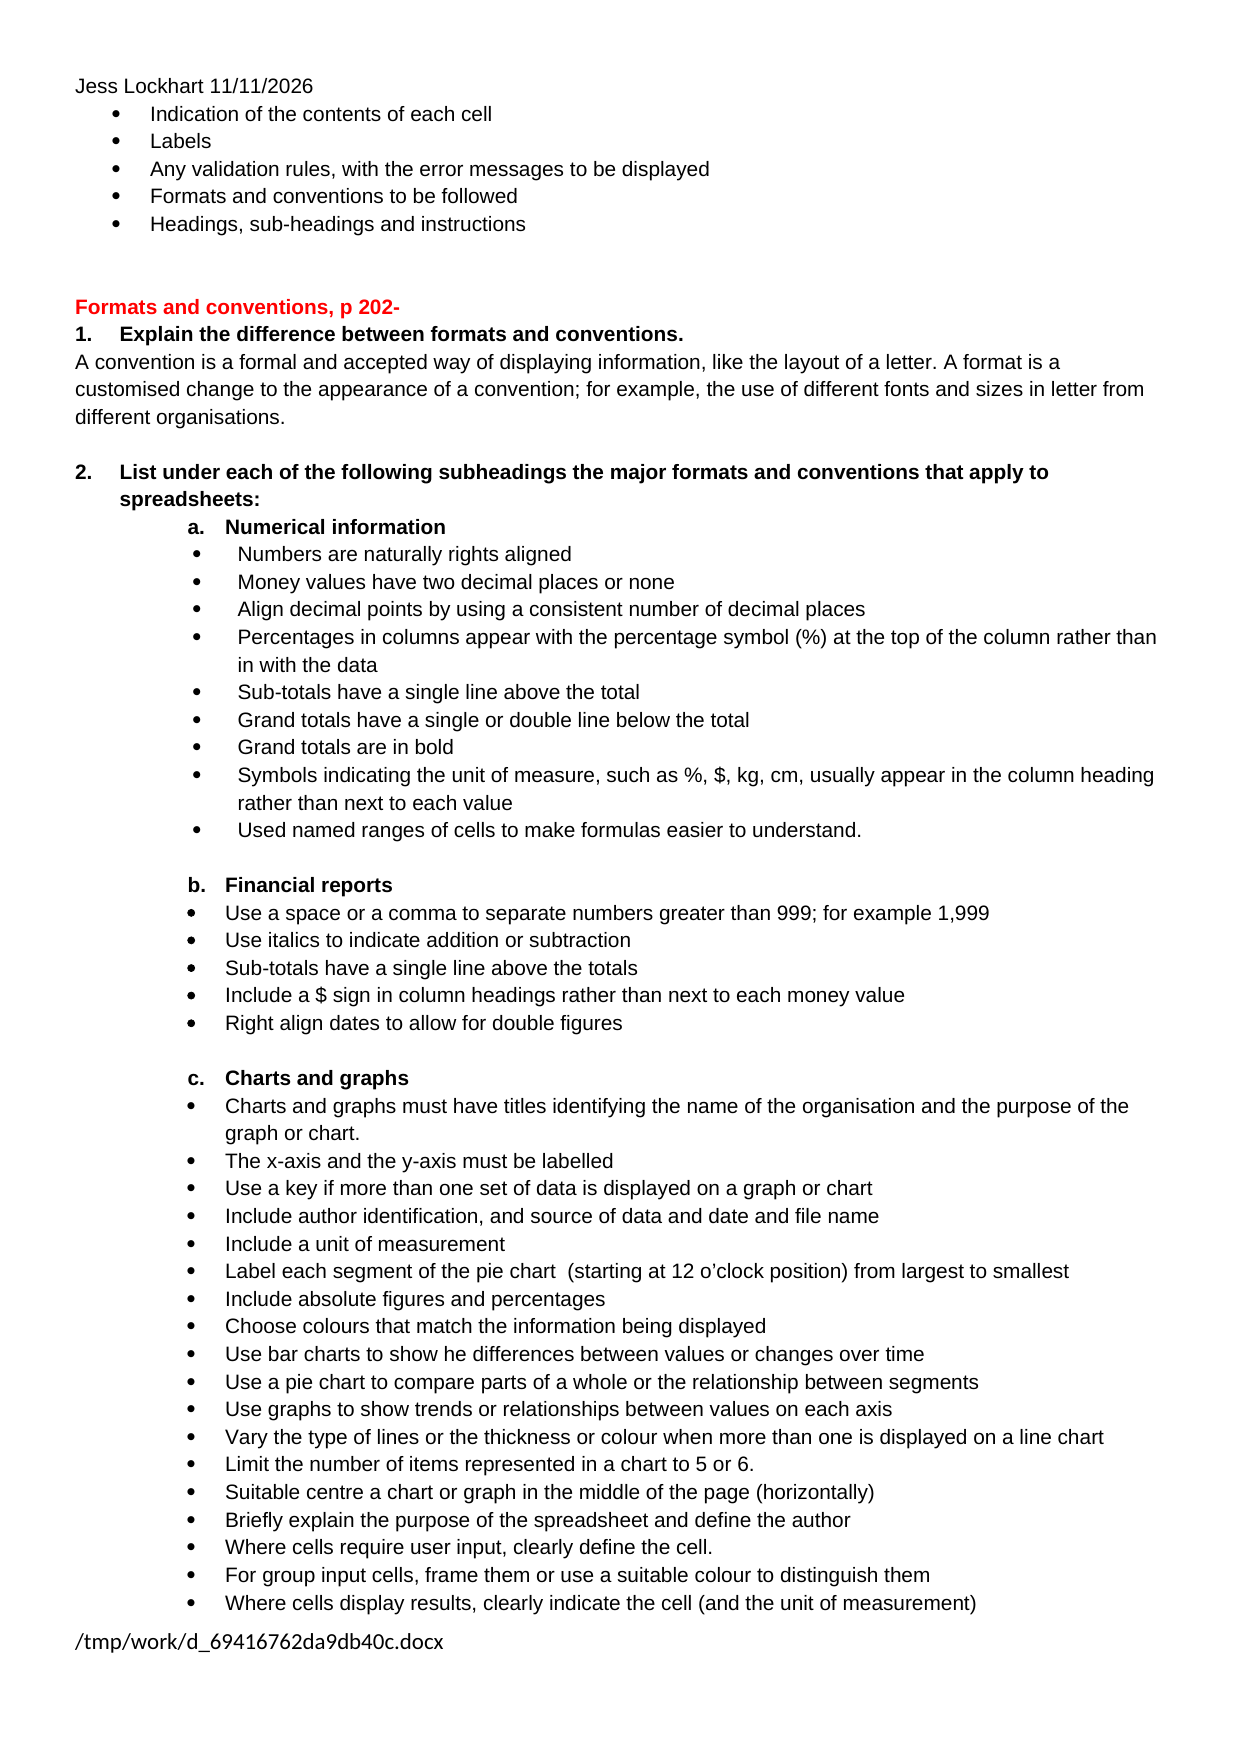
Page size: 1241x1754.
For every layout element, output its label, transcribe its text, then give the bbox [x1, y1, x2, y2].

list Use italics to indicate addition or subtraction [187, 928, 1165, 952]
list Headings, sub-headings and instructions [112, 212, 1165, 236]
list The x-axis and the y-axis must be labelled [187, 1149, 1165, 1173]
list Briefly explain the purpose of the spreadsheet and define the author [187, 1507, 1165, 1532]
list Money values have two decimal places or none [193, 570, 1165, 594]
list Labels [112, 129, 1165, 153]
list Suitable centre a chart or graph in the middle of the page (horizontally) [187, 1480, 1165, 1504]
list Percentages in columns appear with the percentage symbol (%) at the top of the column rather than in with the data [193, 625, 1165, 676]
list Numbers are naturally rights aligned [193, 542, 1165, 566]
list Where cells display results, clearly indicate the cell (and the unit of measurement) [187, 1590, 1165, 1614]
list Label each segment of the pie chart (starting at 12 o’clock position) from largest to smallest [187, 1259, 1165, 1283]
list Indication of the contents of each cell [112, 102, 1165, 126]
list Formats and conventions, p 202- [75, 294, 1165, 318]
list Sub-totals have a single line above the totals [187, 956, 1165, 980]
list Grand totals have a single or double line below the total [193, 708, 1165, 732]
list Symbols indicating the unit of measure, such as %, $, kg, cm, usually appear in the column heading rather than next to each value [193, 763, 1165, 814]
list Sub-totals have a single line above the total [193, 680, 1165, 704]
list Use a pie chart to compare parts of a whole or the relationship between segments [187, 1369, 1165, 1393]
list Explain the difference between formats and conventions. [75, 322, 1165, 346]
list Limit the number of items represented in a chart to 5 or 6. [187, 1452, 1165, 1476]
list Right align dates to allow for double figures [187, 1011, 1165, 1035]
list Include author identification, and source of data and date and file name [187, 1204, 1165, 1228]
list List under each of the following subheadings the major formats and conventions that apply to spreadsheets: [75, 459, 1165, 511]
list Choose colours that match the information being displayed [187, 1314, 1165, 1338]
list Include a unit of measurement [187, 1231, 1165, 1256]
list Numerical information [187, 514, 1165, 538]
list Include absolute figures and percentages [187, 1287, 1165, 1311]
list Include a $ sign in column headings rather than next to each money value [187, 983, 1165, 1007]
list Financial reports [187, 873, 1165, 897]
list Charts and graphs [187, 1066, 1165, 1090]
list Use bar charts to show he differences between values or changes over time [187, 1342, 1165, 1366]
list Grand totals are in bold [193, 735, 1165, 759]
list A convention is a formal and accepted way of displaying information, like the layout of a letter. A format is a customised change to the appearance of a convention; for example, the use of different fonts and sizes in letter from different organisations. [75, 349, 1165, 428]
list Vary the type of lines or the thickness or colour when more than one is displayed on a line chart [187, 1425, 1165, 1449]
list Use a key if more than one set of data is displayed on a graph or chart [187, 1176, 1165, 1200]
list Where cells require user input, clearly define the cell. [187, 1535, 1165, 1559]
list For group input cells, frame them or use a suitable colour to distinguish them [187, 1563, 1165, 1587]
list Formats and conventions to be followed [112, 184, 1165, 208]
list Use graphs to show trends or relationships between values on each axis [187, 1397, 1165, 1421]
list Use a space or a comma to separate numbers greater than 999; for example 1,999 [187, 901, 1165, 924]
list Used named ranges of cells to make formulas easier to understand. [193, 818, 1165, 842]
list Align decimal points by using a consistent number of decimal places [193, 597, 1165, 621]
list Charts and graphs must have titles identifying the name of the organisation and the purpose of the graph or chart. [187, 1093, 1165, 1145]
list Any validation rules, with the error messages to be displayed [112, 157, 1165, 181]
